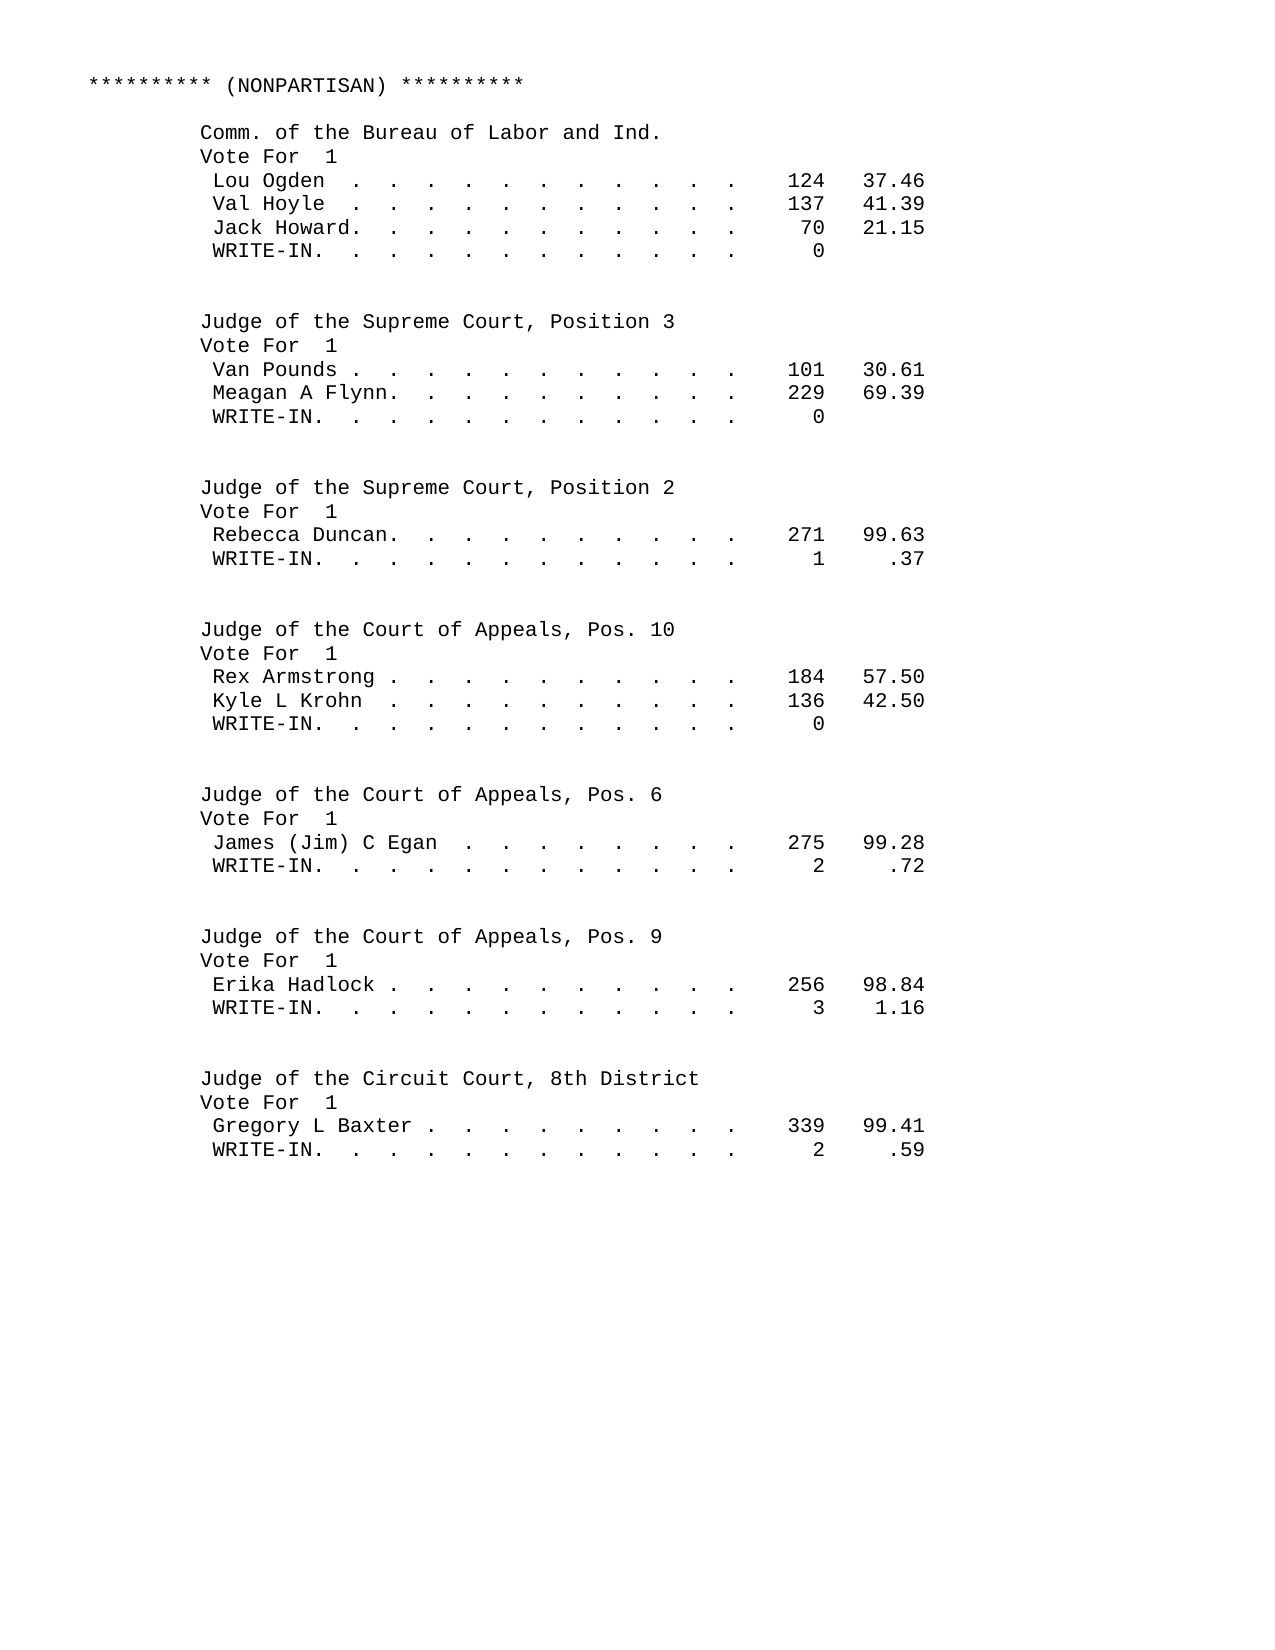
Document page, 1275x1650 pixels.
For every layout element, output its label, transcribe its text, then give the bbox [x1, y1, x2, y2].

text Judge of the Circuit Court, 8th District [75, 1068, 1200, 1092]
text Vote For 1 [75, 642, 1200, 666]
text Erika Hadlock . . . . . . . . . . 256 98.84 [75, 973, 1200, 997]
text Comm. of the Bureau of Labor and Ind. [75, 122, 1200, 146]
text Val Hoyle . . . . . . . . . . . 137 41.39 [75, 193, 1200, 217]
text WRITE-IN. . . . . . . . . . . . 2 .72 [75, 855, 1200, 879]
text Judge of the Supreme Court, Position 3 [75, 311, 1200, 335]
text Van Pounds . . . . . . . . . . . 101 30.61 [75, 359, 1200, 382]
text James (Jim) C Egan . . . . . . . . 275 99.28 [75, 832, 1200, 855]
text Gregory L Baxter . . . . . . . . . 339 99.41 [75, 1115, 1200, 1139]
text Judge of the Court of Appeals, Pos. 6 [75, 784, 1200, 808]
text WRITE-IN. . . . . . . . . . . . 0 [75, 713, 1200, 737]
text Judge of the Court of Appeals, Pos. 10 [75, 619, 1200, 642]
text Vote For 1 [75, 1092, 1200, 1115]
text Vote For 1 [75, 501, 1200, 524]
text WRITE-IN. . . . . . . . . . . . 2 .59 [75, 1139, 1200, 1163]
text Vote For 1 [75, 146, 1200, 169]
text Judge of the Court of Appeals, Pos. 9 [75, 926, 1200, 950]
text Vote For 1 [75, 808, 1200, 832]
text WRITE-IN. . . . . . . . . . . . 0 [75, 241, 1200, 264]
text Meagan A Flynn. . . . . . . . . . 229 69.39 [75, 382, 1200, 406]
text Kyle L Krohn . . . . . . . . . . 136 42.50 [75, 690, 1200, 713]
text WRITE-IN. . . . . . . . . . . . 0 [75, 406, 1200, 430]
text Rex Armstrong . . . . . . . . . . 184 57.50 [75, 666, 1200, 690]
text WRITE-IN. . . . . . . . . . . . 1 .37 [75, 548, 1200, 572]
text Lou Ogden . . . . . . . . . . . 124 37.46 [75, 169, 1200, 193]
text Judge of the Supreme Court, Position 2 [75, 477, 1200, 501]
text WRITE-IN. . . . . . . . . . . . 3 1.16 [75, 997, 1200, 1021]
text Vote For 1 [75, 950, 1200, 973]
text ********** (NONPARTISAN) ********** [75, 75, 1200, 99]
text Rebecca Duncan. . . . . . . . . . 271 99.63 [75, 524, 1200, 548]
text Jack Howard. . . . . . . . . . . 70 21.15 [75, 217, 1200, 241]
text Vote For 1 [75, 335, 1200, 359]
